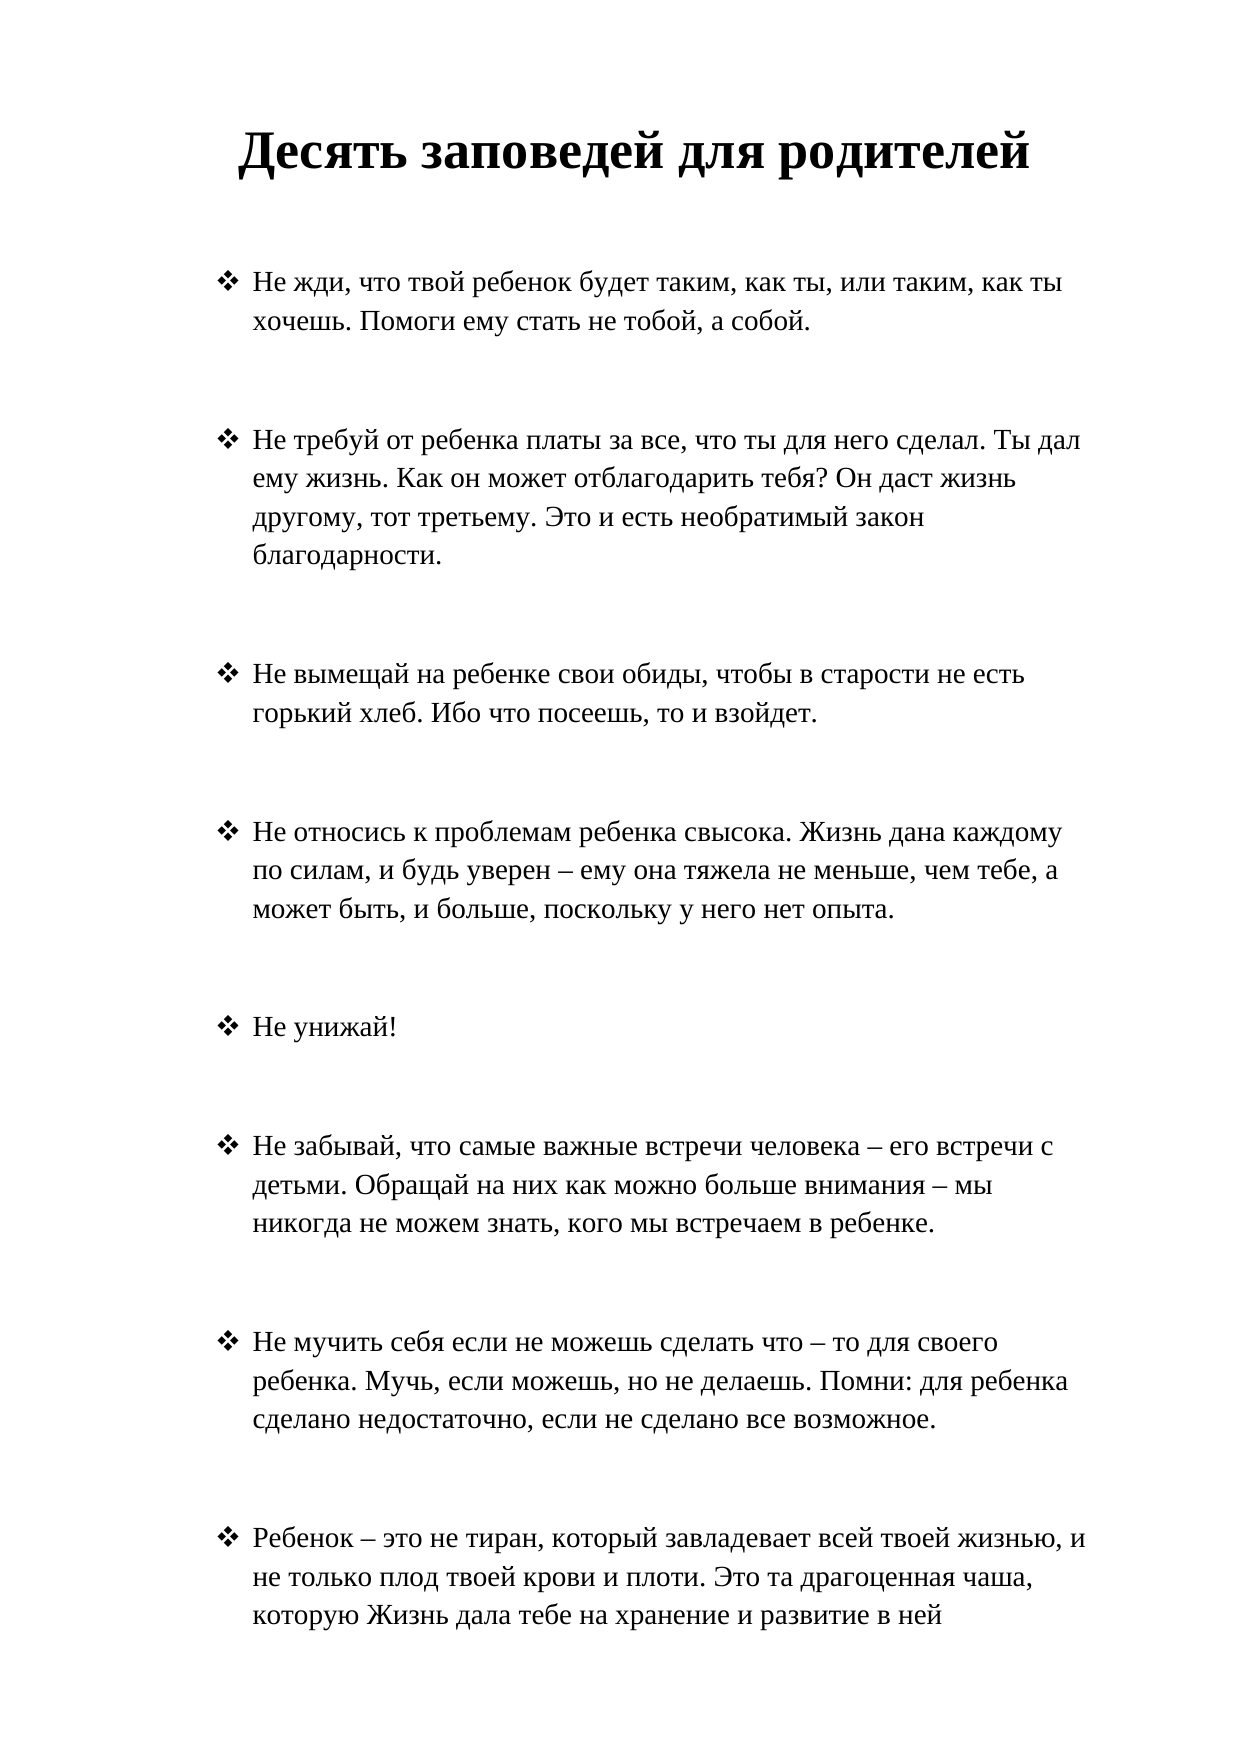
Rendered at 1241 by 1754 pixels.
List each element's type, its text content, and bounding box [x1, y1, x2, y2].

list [215, 1520, 1093, 1631]
list Не вымещай на ребенке свои обиды, чтобы в старости не есть горький хлеб. Ибо что посеешь, то и взойдет. [215, 656, 1093, 728]
list Не унижай! [215, 1009, 1093, 1043]
list Не жди, что твой ребенок будет таким, как ты, или таким, как ты хочешь. Помоги ему стать не тобой, а собой. [215, 264, 1093, 337]
list Не требуй от ребенка платы за все, что ты для него сделал. Ты дал ему жизнь. Как он может отблагодарить тебя? Он даст жизнь другому, тот третьему. Это и есть необратимый закон благодарности. [215, 422, 1093, 571]
list Не мучить себя если не можешь сделать что – то для своего ребенка. Мучь, если можешь, но не делаешь. Помни: для ребенка сделано недостаточно, если не сделано все возможное. [215, 1324, 1093, 1435]
text Десять заповедей для родителей [177, 118, 1093, 180]
list Не забывай, что самые важные встречи человека – его встречи с детьми. Обращай на них как можно больше внимания – мы никогда не можем знать, кого мы встречаем в ребенке. [215, 1128, 1093, 1239]
list Не относись к проблемам ребенка свысока. Жизнь дана каждому по силам, и будь уверен – ему она тяжела не меньше, чем тебе, а может быть, и больше, поскольку у него нет опыта. [215, 814, 1093, 924]
